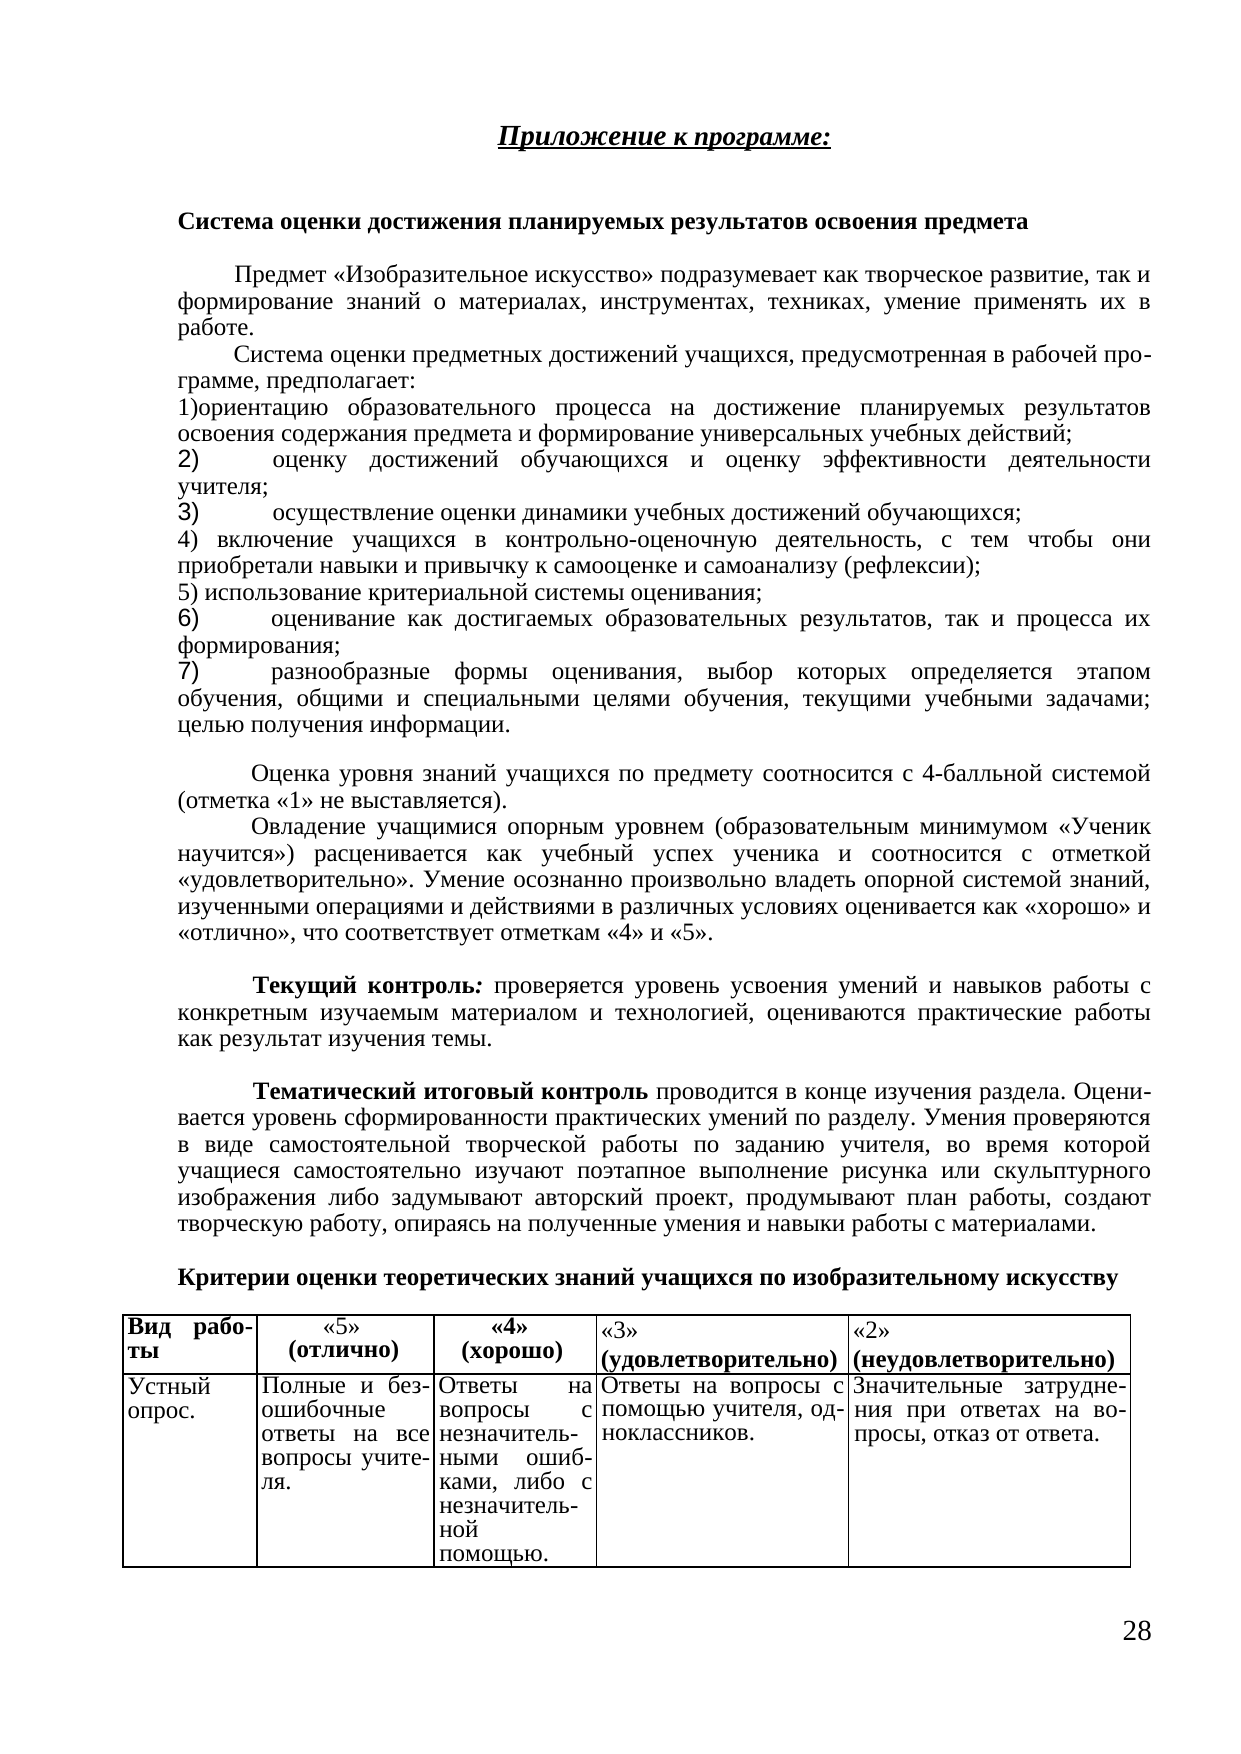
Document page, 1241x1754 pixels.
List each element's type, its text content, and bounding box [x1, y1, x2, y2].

text Система оценки достижения планируемых результатов освоения предмета [177, 206, 1152, 235]
text 5) использование критериальной системы оценивания; [177, 579, 1152, 605]
list осуществление оценки динамики учебных достижений обучающихся; [177, 499, 1152, 526]
table_cell Ответы на вопросы с помощью учителя, одноклассников. [597, 1375, 848, 1566]
table_cell Ответы на вопросы с незначительными ошибками, либо с незначительной помощью. [435, 1375, 596, 1566]
text Текущий контроль: проверяется уровень усвоения умений и навыков работы с конкретным изучаемым материалом и технологией, оцениваются практические работы как результат изучения темы. [177, 972, 1152, 1052]
text Приложение к программе: [177, 118, 1152, 152]
text Оценка уровня знаний учащихся по предмету соотносится с 4-балльной системой (отметка «1» не выставляется). [177, 761, 1152, 814]
list разнообразные формы оценивания, выбор которых определяется этапом обучения, общими и специальными целями обучения, текущими учебными задачами; целью получения информации. [177, 658, 1152, 738]
text Критерии оценки теоретических знаний учащихся по изобразительному искусству [177, 1262, 1152, 1291]
list оценку достижений обучающихся и оценку эффективности деятельности учителя; [177, 447, 1152, 499]
text Тематический итоговый контроль проводится в конце изучения раздела. Оценивается уровень сформированности практических умений по разделу. Умения проверяются в виде самостоятельной творческой работы по заданию учителя, во время которой учащиеся самостоятельно изучают поэтапное выполнение рисунка или скульптурного изображения либо задумывают авторский проект, продумывают план работы, создают творческую работу, опираясь на полученные умения и навыки работы с материалами. [177, 1078, 1152, 1237]
table_cell Значительные затруднения при ответах на вопросы, отказ от ответа. [849, 1375, 1130, 1566]
table_header «2» (неудовлетворительно) [849, 1316, 1130, 1373]
table_header «5» (отлично) [258, 1316, 433, 1373]
text Овладение учащимися опорным уровнем (образовательным минимумом «Ученик научится») расценивается как учебный успех ученика и соотносится с отметкой «удовлетворительно». Умение осознанно произвольно владеть опорной системой знаний, изученными операциями и действиями в различных условиях оценивается как «хорошо» и «отлично», что соответствует отметкам «4» и «5». [177, 814, 1152, 946]
table_header «3» (удовлетворительно) [597, 1316, 848, 1373]
text 1)ориентацию образовательного процесса на достижение планируемых результатов освоения содержания предмета и формирование универсальных учебных действий; [177, 394, 1152, 447]
table_cell Устный опрос. [124, 1375, 256, 1566]
text Предмет «Изобразительное искусство» подразумевает как творческое развитие, так и формирование знаний о материалах, инструментах, техниках, умение применять их в работе. [177, 261, 1152, 341]
table_header «4» (хорошо) [435, 1316, 596, 1373]
list оценивание как достигаемых образовательных результатов, так и процесса их формирования; [177, 605, 1152, 658]
text 4) включение учащихся в контрольно-оценочную деятельность, с тем чтобы они приобретали навыки и привычку к самооценке и самоанализу (рефлексии); [177, 526, 1152, 579]
table_cell Полные и безошибочные ответы на все вопросы учителя. [258, 1375, 433, 1566]
table_header Вид работы [124, 1316, 256, 1373]
text Система оценки предметных достижений учащихся, предусмотренная в рабочей программе, предполагает: [177, 341, 1152, 394]
